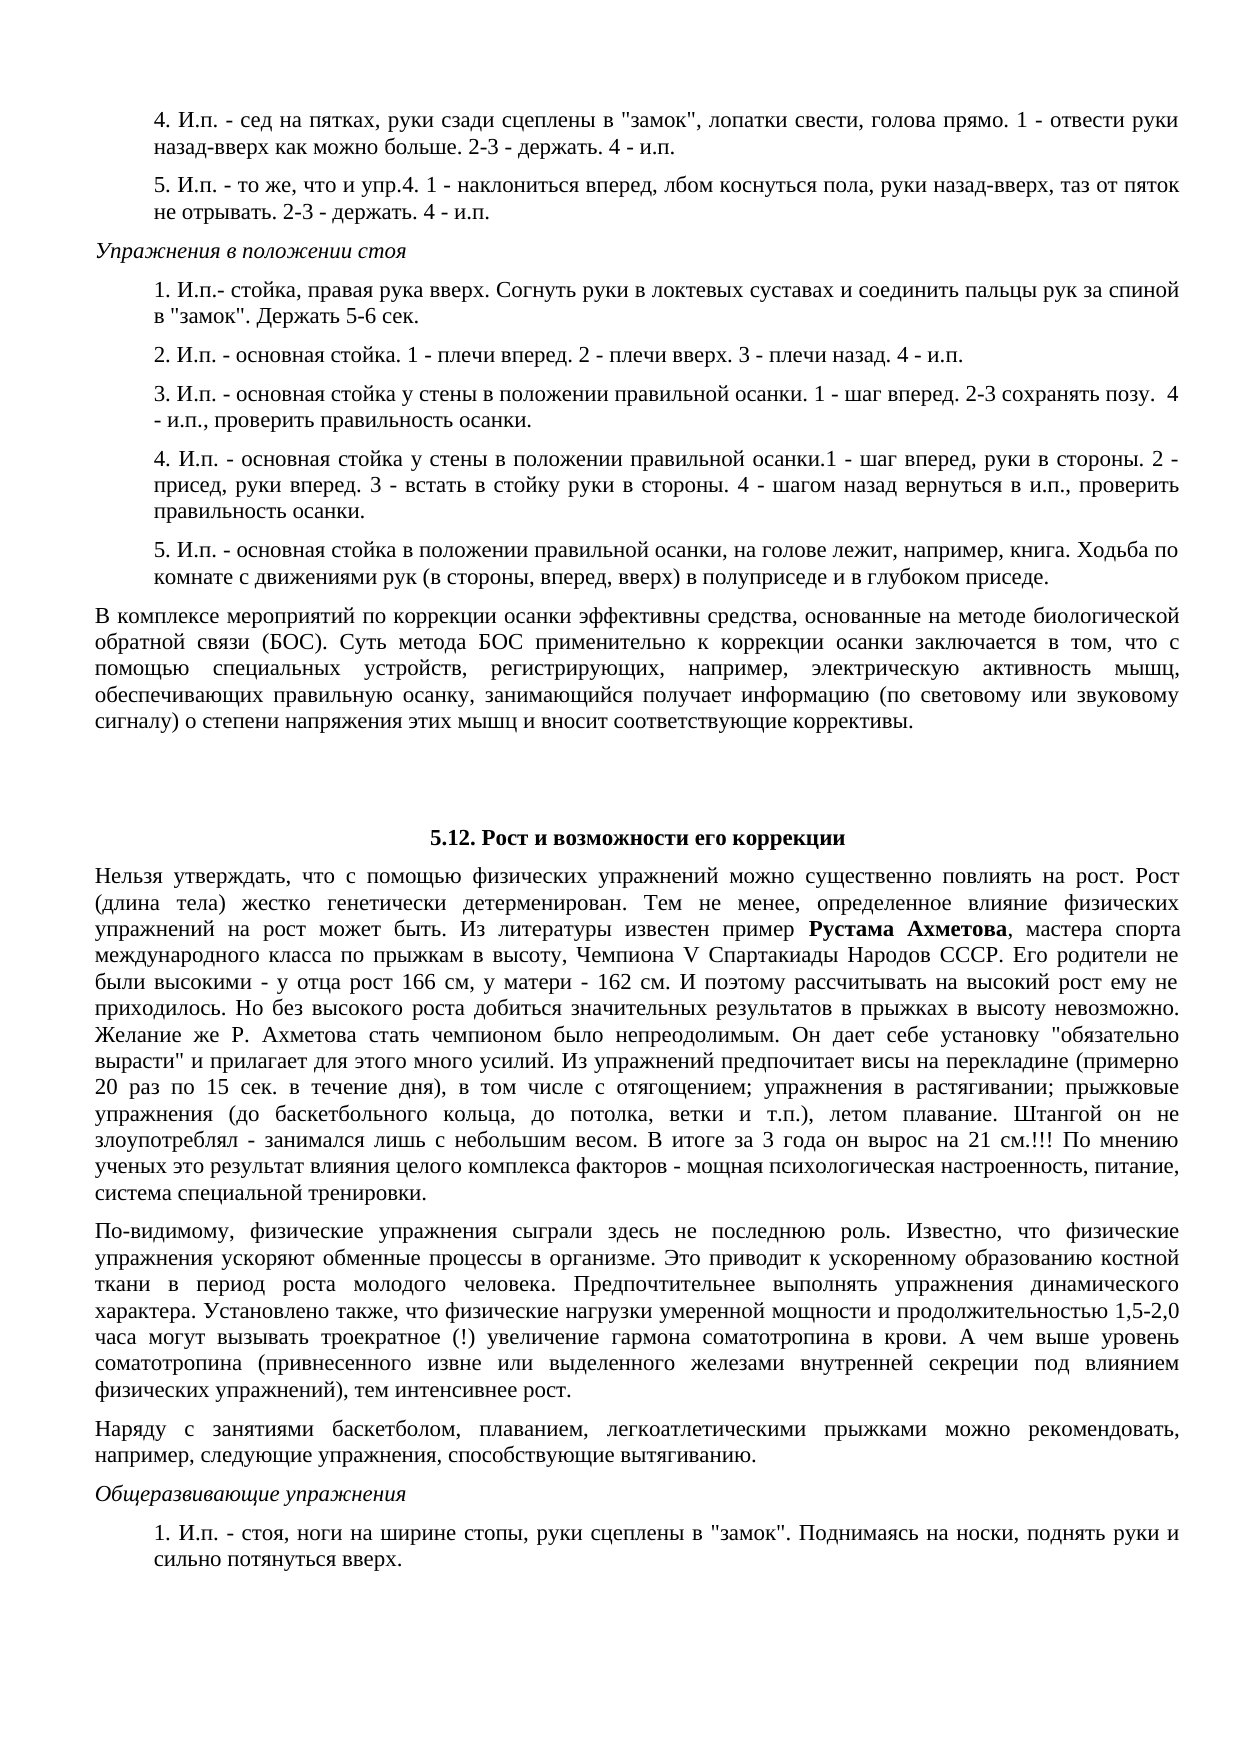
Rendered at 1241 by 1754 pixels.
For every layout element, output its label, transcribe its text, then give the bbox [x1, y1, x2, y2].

text 1. И.п. - стоя, ноги на ширине стопы, руки сцеплены в "замок". Поднимаясь на носки, поднять руки и сильно потянуться вверх. [153, 1519, 1181, 1571]
text В комплексе мероприятий по коррекции осанки эффективны средства, основанные на методе биологической обратной связи (БОС). Суть метода БОС применительно к коррекции осанки заключается в том, что с помощью специальных устройств, регистрирующих, например, электрическую активность мышц, обеспечивающих правильную осанку, занимающийся получает информацию (по световому или звуковому сигналу) о степени напряжения этих мышц и вносит соответствующие коррективы. [94, 602, 1181, 733]
text 4. И.п. - основная стойка у стены в положении правильной осанки.1 - шаг вперед, руки в стороны. 2 - присед, руки вперед. 3 - встать в стойку руки в стороны. 4 - шагом назад вернуться в и.п., проверить правильность осанки. [153, 445, 1181, 524]
text 5. И.п. - то же, что и упр.4. 1 - наклониться вперед, лбом коснуться пола, руки назад-вверх, таз от пяток не отрывать. 2-3 - держать. 4 - и.п. [153, 172, 1181, 224]
text 3. И.п. - основная стойка у стены в положении правильной осанки. 1 - шаг вперед. 2-3 сохранять позу. 4 - и.п., проверить правильность осанки. [153, 380, 1181, 432]
text Нельзя утверждать, что с помощью физических упражнений можно существенно повлиять на рост. Рост (длина тела) жестко генетически детерменирован. Тем не менее, определенное влияние физических упражнений на рост может быть. Из литературы известен пример Рустама Ахметова, мастера спорта международного класса по прыжкам в высоту, Чемпиона V Спартакиады Народов СССР. Его родители не были высокими - у отца рост 166 см, у матери - 162 см. И поэтому рассчитывать на высокий рост ему не приходилось. Но без высокого роста добиться значительных результатов в прыжках в высоту невозможно. Желание же Р. Ахметова стать чемпионом было непреодолимым. Он дает себе установку "обязательно вырасти" и прилагает для этого много усилий. Из упражнений предпочитает висы на перекладине (примерно 20 раз по 15 сек. в течение дня), в том числе с отягощением; упражнения в растягивании; прыжковые упражнения (до баскетбольного кольца, до потолка, ветки и т.п.), летом плавание. Штангой он не злоупотреблял - занимался лишь с небольшим весом. В итоге за 3 года он вырос на 21 см.!!! По мнению ученых это результат влияния целого комплекса факторов - мощная психологическая настроенность, питание, система специальной тренировки. [94, 862, 1181, 1205]
text 5.12. Рост и возможности его коррекции [94, 824, 1181, 850]
text 5. И.п. - основная стойка в положении правильной осанки, на голове лежит, например, книга. Ходьба по комнате с движениями рук (в стороны, вперед, вверх) в полуприседе и в глубоком приседе. [153, 536, 1181, 589]
text Общеразвивающие упражнения [94, 1480, 1181, 1506]
text Наряду с занятиями баскетболом, плаванием, легкоатлетическими прыжками можно рекомендовать, например, следующие упражнения, способствующие вытягиванию. [94, 1414, 1181, 1467]
text 4. И.п. - сед на пятках, руки сзади сцеплены в "замок", лопатки свести, голова прямо. 1 - отвести руки назад-вверх как можно больше. 2-3 - держать. 4 - и.п. [153, 106, 1181, 159]
text 2. И.п. - основная стойка. 1 - плечи вперед. 2 - плечи вверх. 3 - плечи назад. 4 - и.п. [153, 341, 1181, 367]
text Упражнения в положении стоя [94, 237, 1181, 263]
text 1. И.п.- стойка, правая рука вверх. Согнуть руки в локтевых суставах и соединить пальцы рук за спиной в "замок". Держать 5-6 сек. [153, 276, 1181, 328]
text По-видимому, физические упражнения сыграли здесь не последнюю роль. Известно, что физические упражнения ускоряют обменные процессы в организме. Это приводит к ускоренному образованию костной ткани в период роста молодого человека. Предпочтительнее выполнять упражнения динамического характера. Установлено также, что физические нагрузки умеренной мощности и продолжительностью 1,5-2,0 часа могут вызывать троекратное (!) увеличение гармона соматотропина в крови. А чем выше уровень соматотропина (привнесенного извне или выделенного железами внутренней секреции под влиянием физических упражнений), тем интенсивнее рост. [94, 1218, 1181, 1402]
